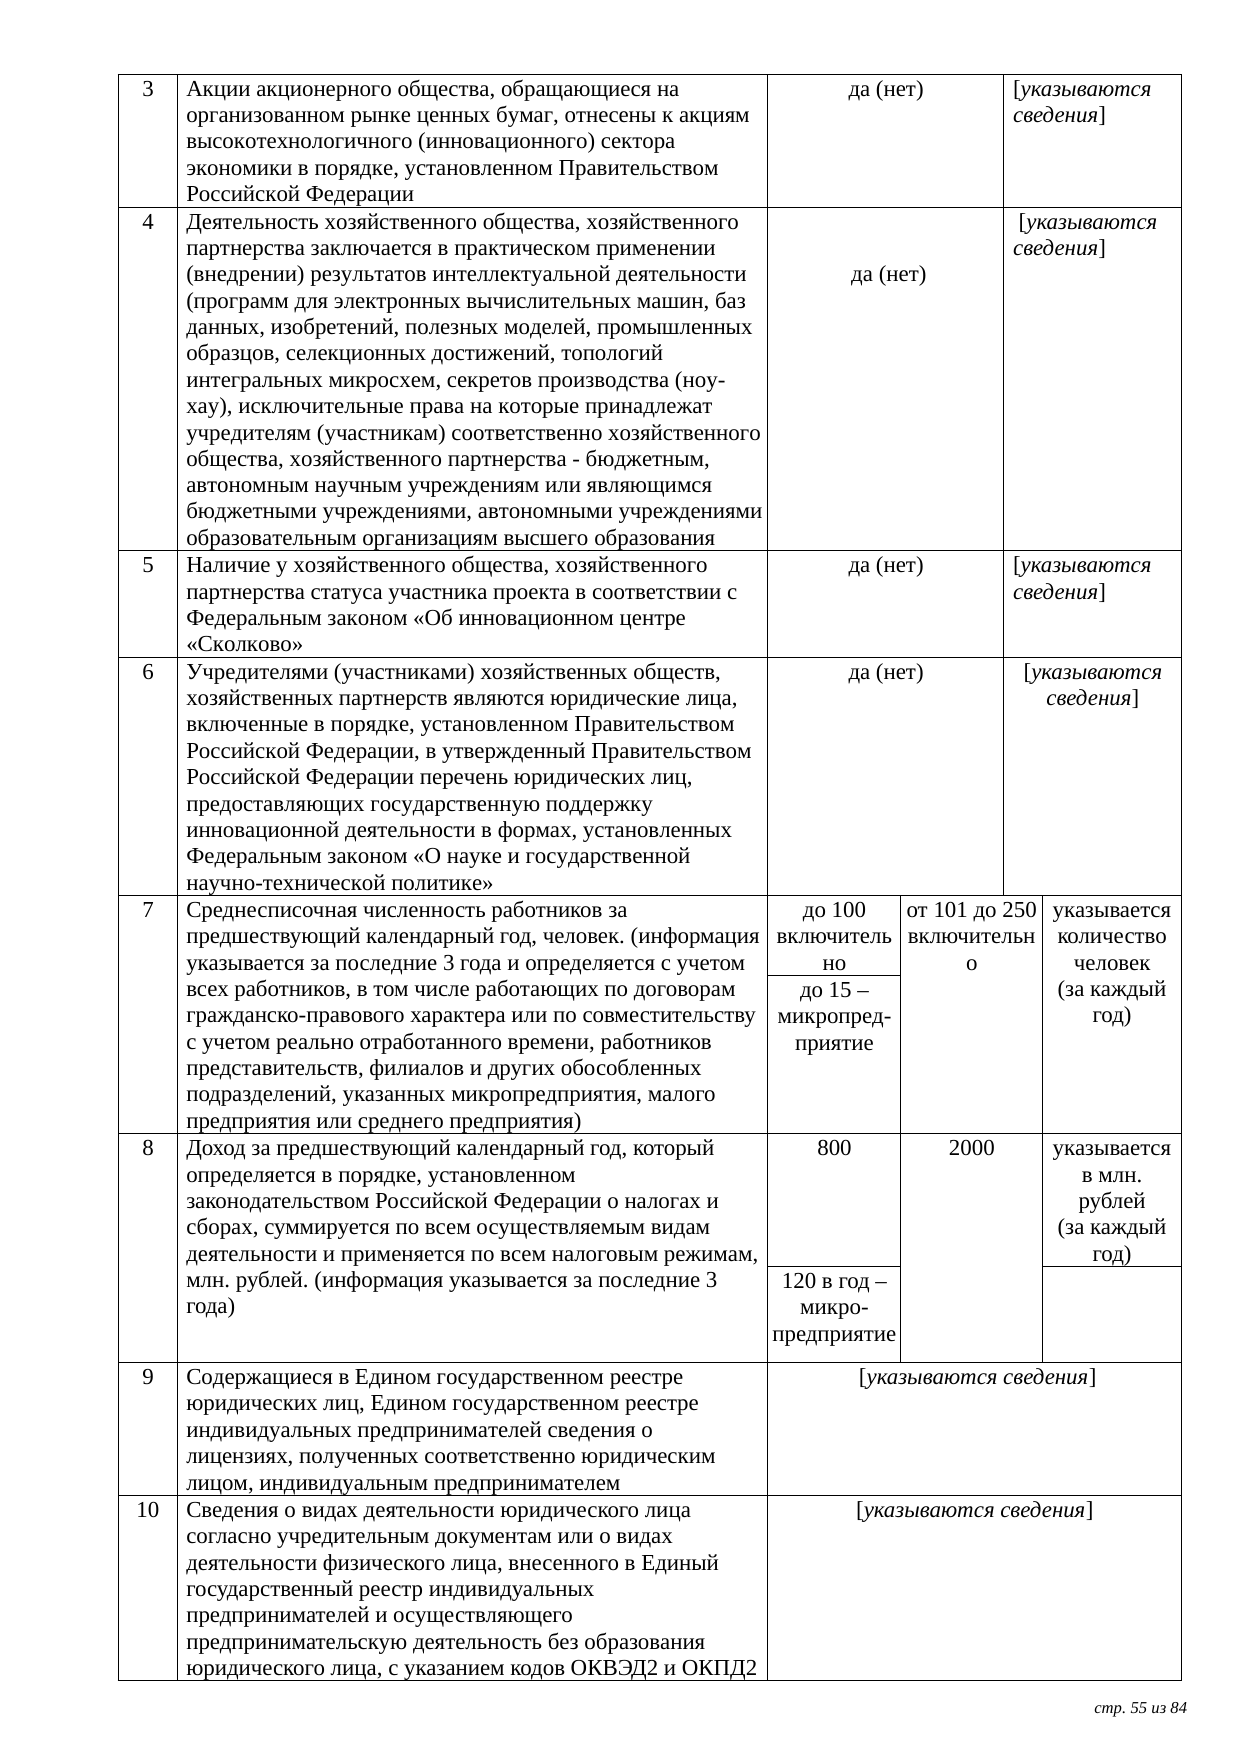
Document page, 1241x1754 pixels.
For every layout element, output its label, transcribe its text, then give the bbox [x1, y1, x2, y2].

table_cell 8 [119, 1134, 177, 1362]
table_cell 3 [119, 75, 177, 207]
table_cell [1004, 75, 1181, 207]
table_cell [указываются сведения] [1004, 551, 1181, 657]
table_cell Среднесписочная численность работников за предшествующий календарный год, человек. (информация указывается за последние 3 года и определяется с учетом всех работников, в том числе работающих по договорам гражданско-правового характера или по совместительству с учетом реально отработанного времени, работников представительств, филиалов и других обособленных подразделений, указанных микропредприятия, малого предприятия или среднего предприятия) [178, 896, 767, 1133]
table_cell от 101 до 250 включительно [901, 896, 1042, 1133]
table_cell 10 [119, 1496, 177, 1680]
table_cell 2000 [901, 1134, 1042, 1362]
table_cell Сведения о видах деятельности юридического лица согласно учредительным документам или о видах деятельности физического лица, внесенного в Единый государственный реестр индивидуальных предпринимателей и осуществляющего предпринимательскую деятельность без образования юридического лица, с указанием кодов ОКВЭД2 и ОКПД2 [178, 1496, 767, 1680]
table_cell 4 [119, 208, 177, 550]
table_cell до 15 – микропредприятие [768, 976, 900, 1133]
table_cell [указываются сведения] [768, 1363, 1181, 1495]
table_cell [768, 1496, 1181, 1680]
table_cell Наличие у хозяйственного общества, хозяйственного партнерства статуса участника проекта в соответствии с Федеральным законом «Об инновационном центре «Сколково» [178, 551, 767, 657]
table_cell Содержащиеся в Едином государственном реестре юридических лиц, Едином государственном реестре индивидуальных предпринимателей сведения о лицензиях, полученных соответственно юридическим лицом, индивидуальным предпринимателем [178, 1363, 767, 1495]
table_cell [1043, 1267, 1181, 1362]
table_cell Деятельность хозяйственного общества, хозяйственного партнерства заключается в практическом применении (внедрении) результатов интеллектуальной деятельности (программ для электронных вычислительных машин, баз данных, изобретений, полезных моделей, промышленных образцов, селекционных достижений, топологий интегральных микросхем, секретов производства (ноу-хау), исключительные права на которые принадлежат учредителям (участникам) соответственно хозяйственного общества, хозяйственного партнерства - бюджетным, автономным научным учреждениям или являющимся бюджетными учреждениями, автономными учреждениями образовательным организациям высшего образования [178, 208, 767, 550]
table_cell Акции акционерного общества, обращающиеся на организованном рынке ценных бумаг, отнесены к акциям высокотехнологичного (инновационного) сектора экономики в порядке, установленном Правительством Российской Федерации [178, 75, 767, 207]
table_cell указывается в млн. рублей (за каждый год) [1043, 1134, 1181, 1266]
table_cell 5 [119, 551, 177, 657]
table_cell да (нет) [768, 208, 1003, 550]
table_cell [указываются сведения] [1004, 658, 1181, 895]
table_cell да (нет) [768, 75, 1003, 207]
table_cell указывается количество человек (за каждый год) [1043, 896, 1181, 1133]
table_cell [указываются сведения] [1004, 208, 1181, 550]
table_cell 800 [768, 1134, 900, 1266]
table_cell Доход за предшествующий календарный год, который определяется в порядке, установленном законодательством Российской Федерации о налогах и сборах, суммируется по всем осуществляемым видам деятельности и применяется по всем налоговым режимам, млн. рублей. (информация указывается за последние 3 года) [178, 1134, 767, 1362]
table_cell 6 [119, 658, 177, 895]
table_cell 9 [119, 1363, 177, 1495]
table_cell 120 в год – микропредприятие [768, 1267, 900, 1362]
table_cell да (нет) [768, 551, 1003, 657]
table_cell Учредителями (участниками) хозяйственных обществ, хозяйственных партнерств являются юридические лица, включенные в порядке, установленном Правительством Российской Федерации, в утвержденный Правительством Российской Федерации перечень юридических лиц, предоставляющих государственную поддержку инновационной деятельности в формах, установленных Федеральным законом «О науке и государственной научно-технической политике» [178, 658, 767, 895]
table_cell 7 [119, 896, 177, 1133]
table_cell да (нет) [768, 658, 1003, 895]
table_cell до 100 включительно [768, 896, 900, 975]
